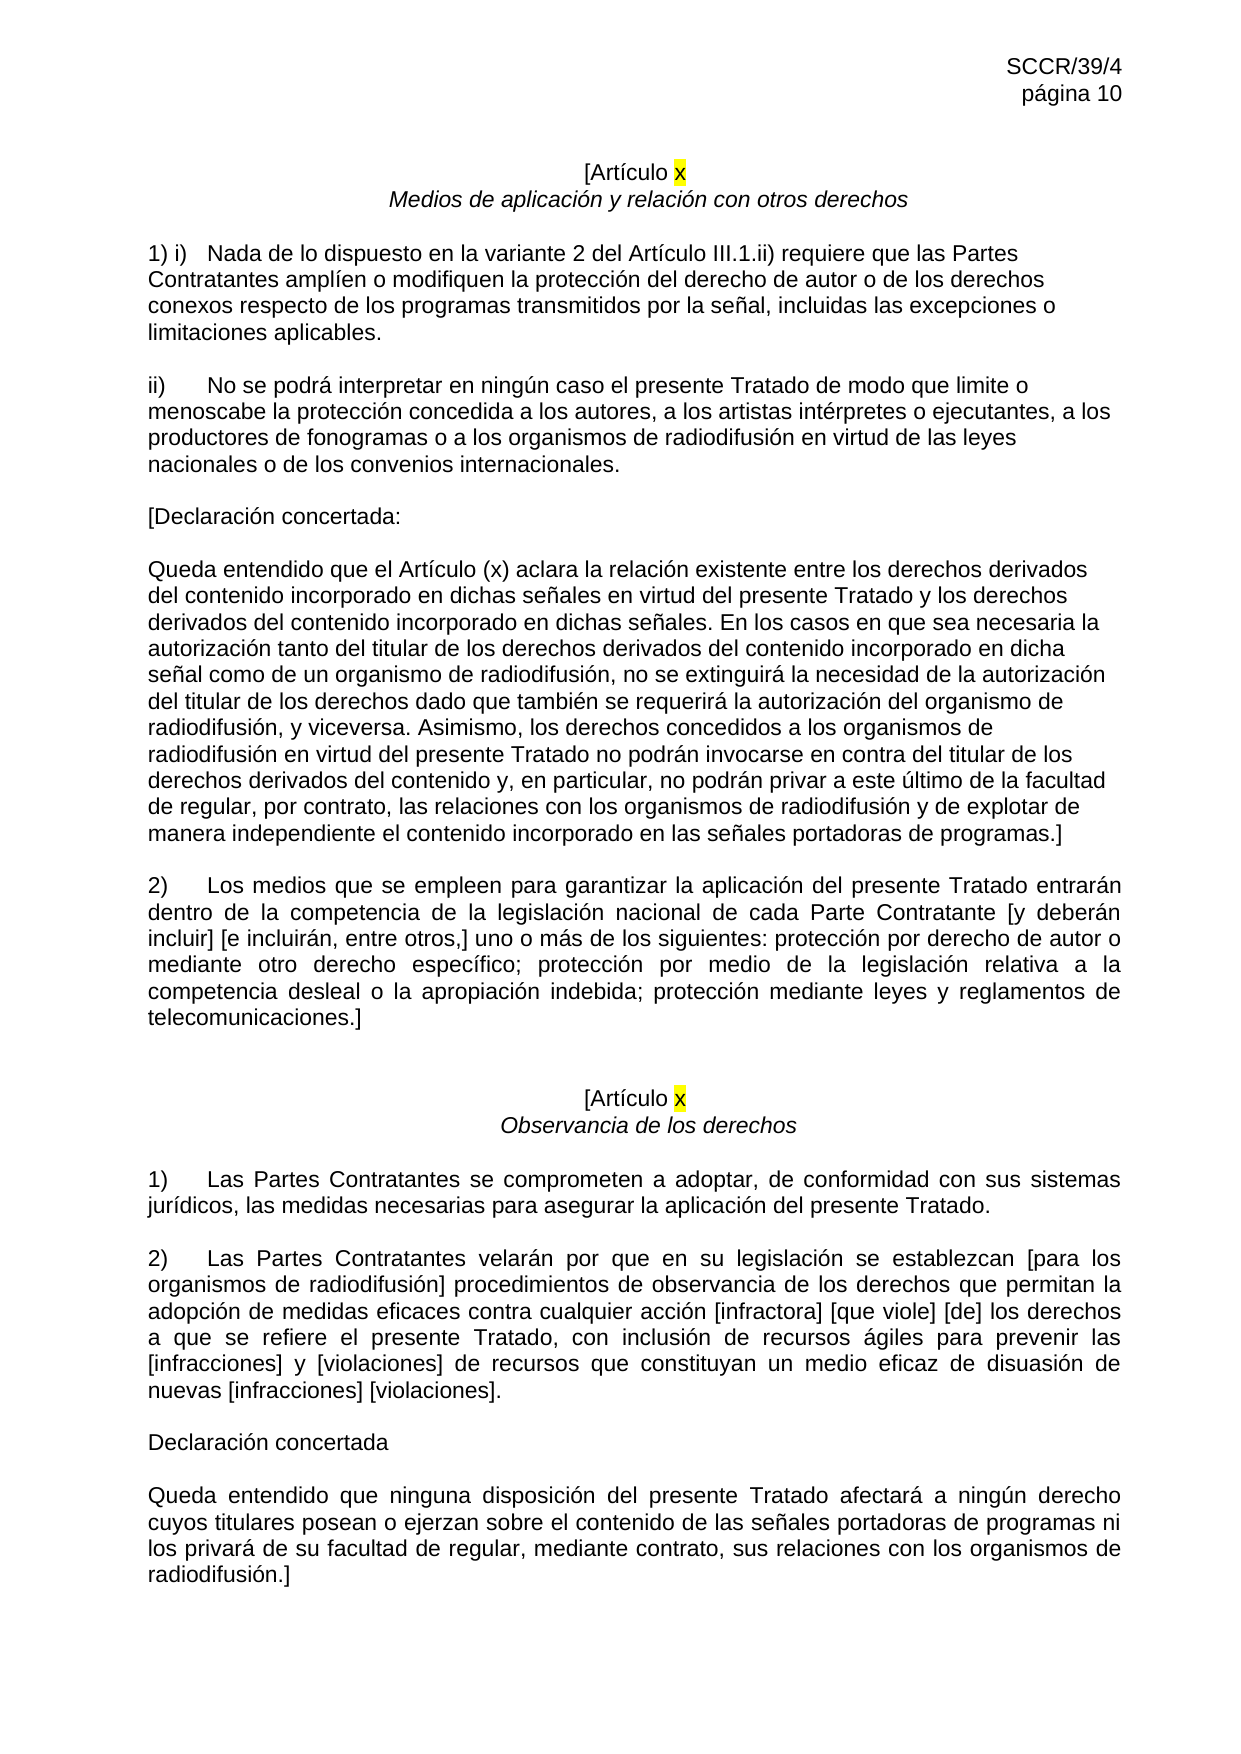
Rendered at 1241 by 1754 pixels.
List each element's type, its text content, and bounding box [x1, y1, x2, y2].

list Las Partes Contratantes velarán por que en su legislación se establezcan [para los organismos de radiodifusión] procedimientos de observancia de los derechos que permitan la adopción de medidas eficaces contra cualquier acción [infractora] [que viole] [de] los derechos a que se refiere el presente Tratado, con inclusión de recursos ágiles para prevenir las [infracciones] y [violaciones] de recursos que constituyan un medio eficaz de disuasión de nuevas [infracciones] [violaciones]. [148, 1245, 1122, 1403]
list Las Partes Contratantes se comprometen a adoptar, de conformidad con sus sistemas jurídicos, las medidas necesarias para asegurar la aplicación del presente Tratado. [148, 1166, 1122, 1218]
text Observancia de los derechos [177, 1112, 1122, 1139]
list Los medios que se empleen para garantizar la aplicación del presente Tratado entrarán dentro de la competencia de la legislación nacional de cada Parte Contratante [y deberán incluir] [e incluirán, entre otros,] uno o más de los siguientes: protección por derecho de autor o mediante otro derecho específico; protección por medio de la legislación relativa a la competencia desleal o la apropiación indebida; protección mediante leyes y reglamentos de telecomunicaciones.] [148, 872, 1122, 1030]
text [Artículo x [148, 158, 1122, 186]
text Declaración concertada [148, 1429, 1122, 1456]
text Queda entendido que el Artículo (x) aclara la relación existente entre los derechos derivados del contenido incorporado en dichas señales en virtud del presente Tratado y los derechos derivados del contenido incorporado en dichas señales. En los casos en que sea necesaria la autorización tanto del titular de los derechos derivados del contenido incorporado en dicha señal como de un organismo de radiodifusión, no se extinguirá la necesidad de la autorización del titular de los derechos dado que también se requerirá la autorización del organismo de radiodifusión, y viceversa. Asimismo, los derechos concedidos a los organismos de radiodifusión en virtud del presente Tratado no podrán invocarse en contra del titular de los derechos derivados del contenido y, en particular, no podrán privar a este último de la facultad de regular, por contrato, las relaciones con los organismos de radiodifusión y de explotar de manera independiente el contenido incorporado en las señales portadoras de programas.] [148, 556, 1122, 846]
text 1) i) Nada de lo dispuesto en la variante 2 del Artículo III.1.ii) requiere que las Partes Contratantes amplíen o modifiquen la protección del derecho de autor o de los derechos conexos respecto de los programas transmitidos por la señal, incluidas las excepciones o limitaciones aplicables. [148, 240, 1122, 345]
text Queda entendido que ninguna disposición del presente Tratado afectará a ningún derecho cuyos titulares posean o ejerzan sobre el contenido de las señales portadoras de programas ni los privará de su facultad de regular, mediante contrato, sus relaciones con los organismos de radiodifusión.] [148, 1482, 1122, 1587]
text Medios de aplicación y relación con otros derechos [177, 186, 1122, 213]
text [Artículo x [148, 1084, 1122, 1112]
list No se podrá interpretar en ningún caso el presente Tratado de modo que limite o menoscabe la protección concedida a los autores, a los artistas intérpretes o ejecutantes, a los productores de fonogramas o a los organismos de radiodifusión en virtud de las leyes nacionales o de los convenios internacionales. [148, 372, 1122, 477]
text [Declaración concertada: [148, 503, 1122, 530]
